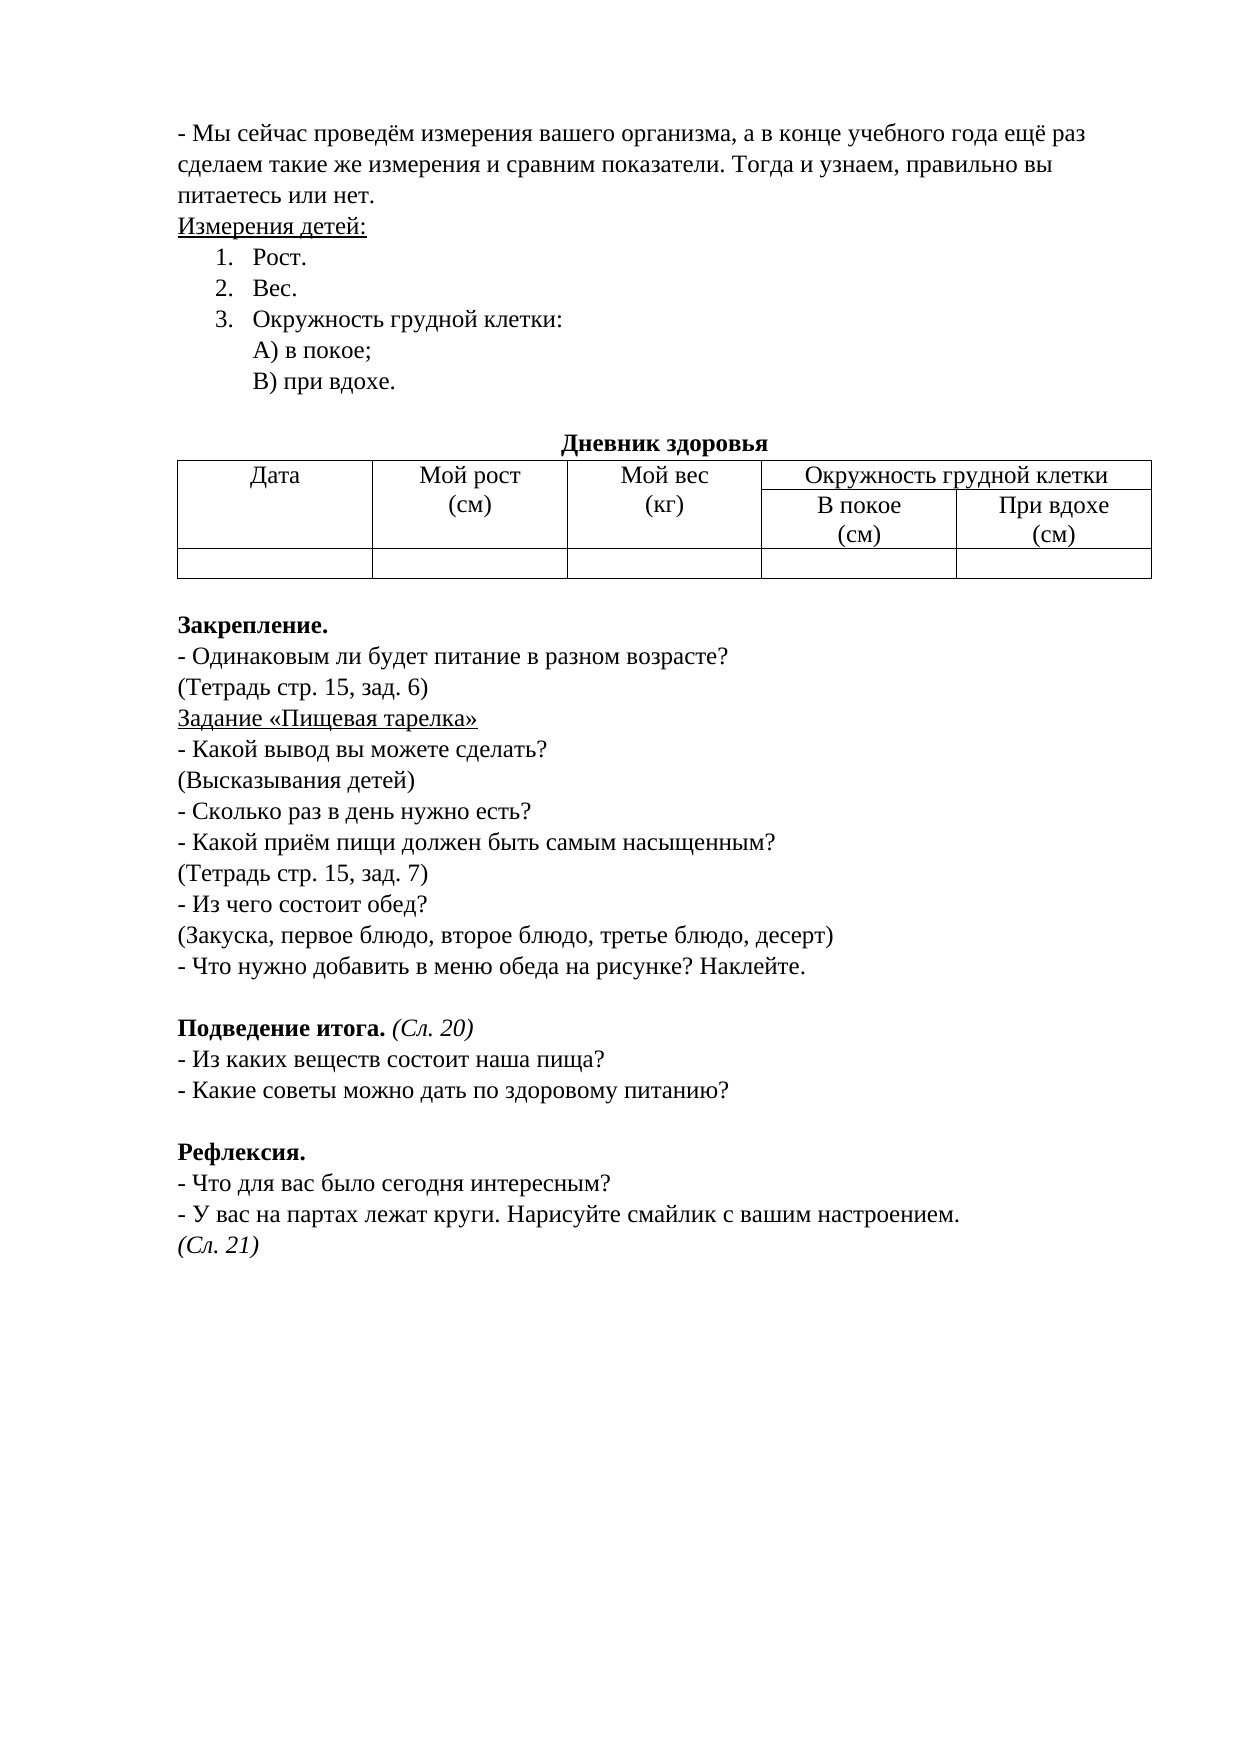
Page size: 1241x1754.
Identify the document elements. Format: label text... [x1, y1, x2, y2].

table_header Дата [178, 461, 372, 548]
table_cell [178, 549, 372, 578]
list Рост. [215, 242, 1152, 271]
text - Какой вывод вы можете сделать? [177, 734, 1152, 763]
text Задание «Пищевая тарелка» [177, 703, 1152, 732]
table_cell [762, 549, 956, 578]
table_header Окружность грудной клетки [762, 461, 1151, 489]
text Дневник здоровья [177, 428, 1152, 457]
text (Тетрадь стр. 15, зад. 6) [177, 672, 1152, 701]
table_cell При вдохе (см) [957, 490, 1151, 548]
text Рефлексия. [177, 1137, 1152, 1166]
list В) при вдохе. [252, 366, 1152, 395]
text - Из каких веществ состоит наша пища? [177, 1044, 1152, 1073]
text - Одинаковым ли будет питание в разном возрасте? [177, 641, 1152, 669]
text - Мы сейчас проведём измерения вашего организма, а в конце учебного года ещё раз сделаем такие же измерения и сравним показатели. Тогда и узнаем, правильно вы питаетесь или нет. [177, 118, 1152, 209]
text (Тетрадь стр. 15, зад. 7) [177, 858, 1152, 887]
table_header Мой вес (кг) [568, 461, 761, 548]
table_header Мой рост (см) [373, 461, 567, 548]
text - Из чего состоит обед? [177, 889, 1152, 918]
text - Какой приём пищи должен быть самым насыщенным? [177, 827, 1152, 856]
text - Сколько раз в день нужно есть? [177, 796, 1152, 825]
text - Что для вас было сегодня интересным? [177, 1168, 1152, 1197]
text Закрепление. [177, 610, 1152, 638]
list Вес. [215, 273, 1152, 302]
list Окружность грудной клетки: [215, 304, 1152, 333]
text - Что нужно добавить в меню обеда на рисунке? Наклейте. [177, 951, 1152, 980]
table_cell В покое (см) [762, 490, 956, 548]
table_cell [568, 549, 761, 578]
table_cell [373, 549, 567, 578]
text (Закуска, первое блюдо, второе блюдо, третье блюдо, десерт) [177, 920, 1152, 949]
text Измерения детей: [177, 211, 1152, 240]
text Подведение итога. (Сл. 20) [177, 1013, 1152, 1042]
text (Высказывания детей) [177, 765, 1152, 794]
text - У вас на партах лежат круги. Нарисуйте смайлик с вашим настроением. [177, 1199, 1152, 1228]
text (Сл. 21) [177, 1231, 1152, 1259]
text - Какие советы можно дать по здоровому питанию? [177, 1075, 1152, 1104]
table_cell [957, 549, 1151, 578]
list А) в покое; [252, 335, 1152, 364]
